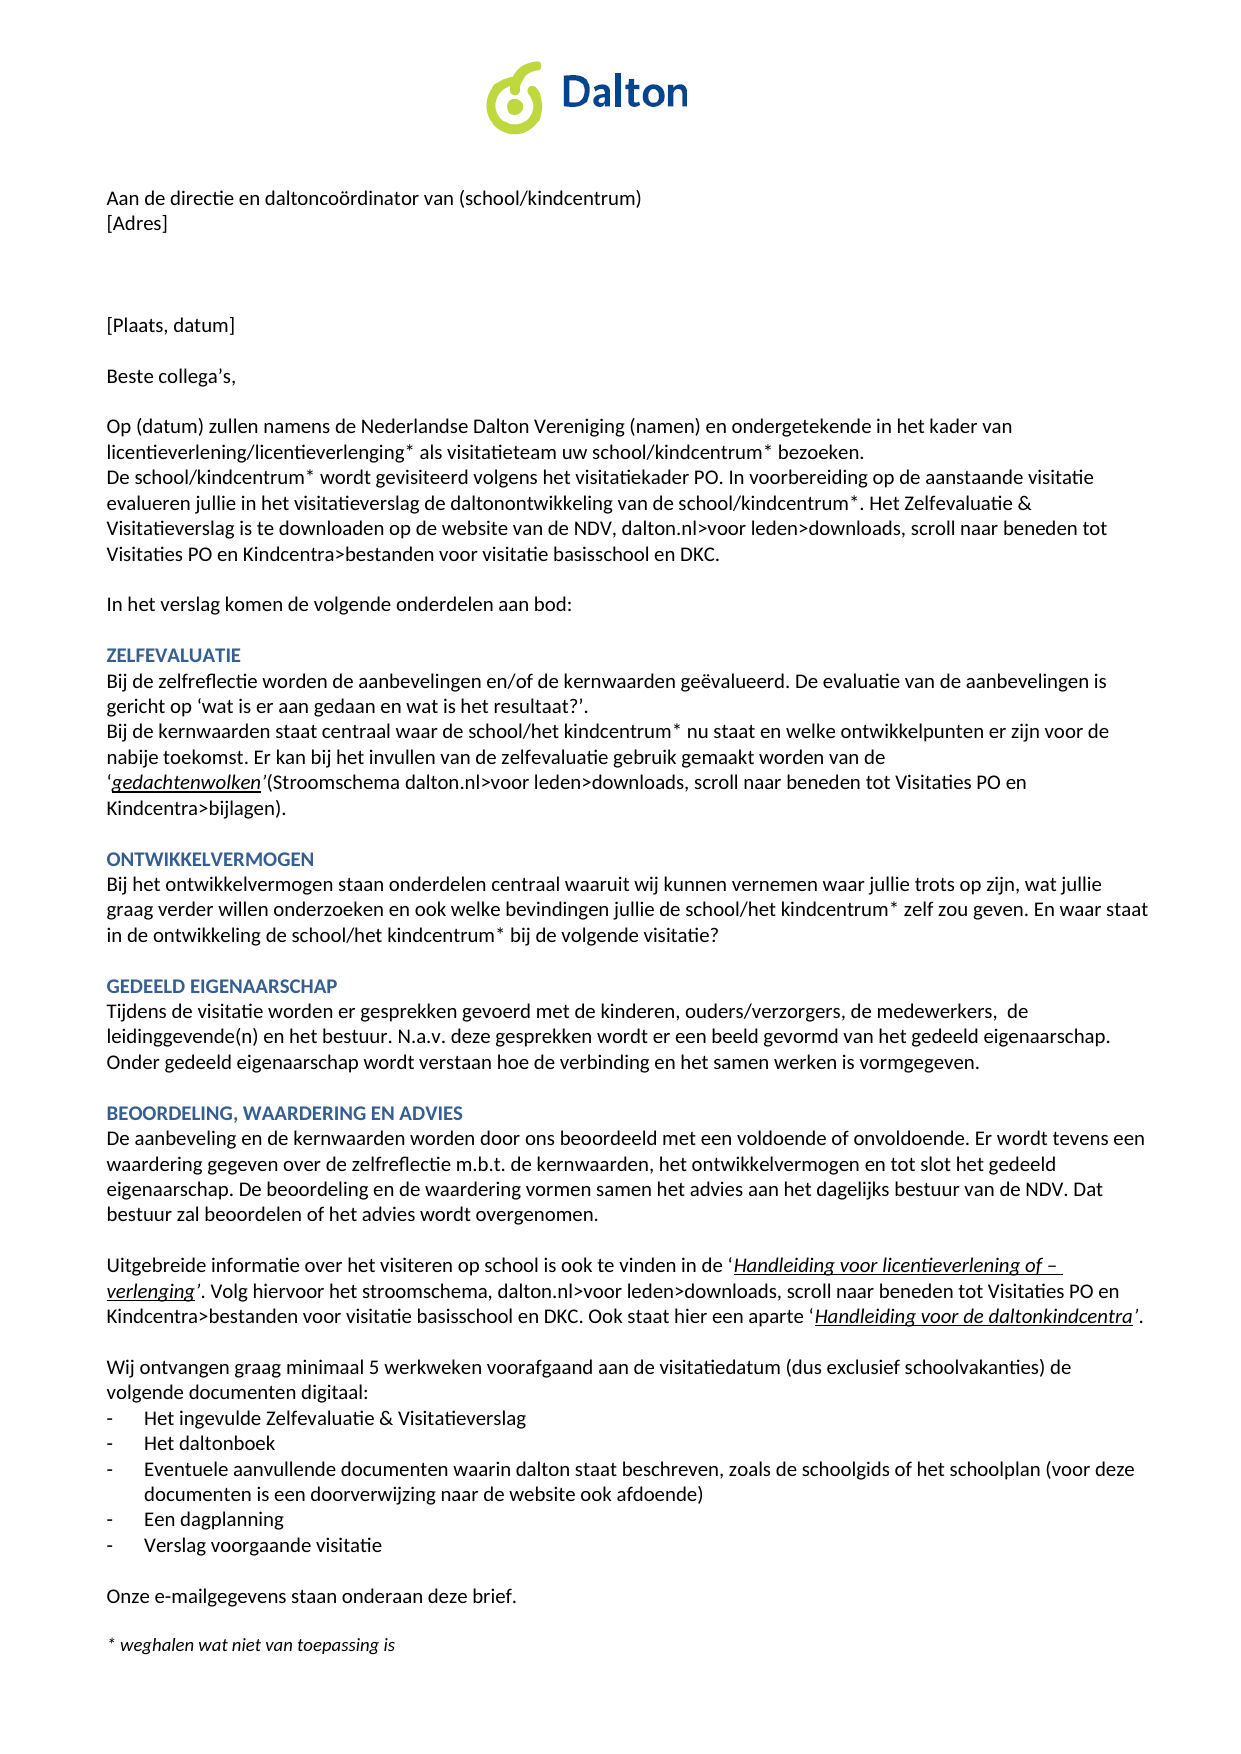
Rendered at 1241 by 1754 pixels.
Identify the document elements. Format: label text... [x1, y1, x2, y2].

text Onze e-mailgegevens staan onderaan deze brief. [106, 1583, 1152, 1608]
text [Plaats, datum] [106, 312, 1152, 337]
list Verslag voorgaande visitatie [106, 1532, 1152, 1557]
text Op (datum) zullen namens de Nederlandse Dalton Vereniging (namen) en ondergetekende in het kader van licentieverlening/licentieverlenging* als visitatieteam uw school/kindcentrum* bezoeken. [106, 414, 1152, 464]
text Aan de directie en daltoncoördinator van (school/kindcentrum) [106, 185, 1152, 210]
list Het ingevulde Zelfevaluatie & Visitatieverslag [106, 1405, 1152, 1430]
text ONTWIKKELVERMOGEN [106, 846, 1152, 871]
text Uitgebreide informatie over het visiteren op school is ook te vinden in de ‘Handleiding voor licentieverlening of – verlenging’. Volg hiervoor het stroomschema, dalton.nl>voor leden>downloads, scroll naar beneden tot Visitaties PO en Kindcentra>bestanden voor visitatie basisschool en DKC. Ook staat hier een aparte ‘Handleiding voor de daltonkindcentra’. [106, 1252, 1152, 1329]
text Bij de zelfreflectie worden de aanbevelingen en/of de kernwaarden geëvalueerd. De evaluatie van de aanbevelingen is gericht op ‘wat is er aan gedaan en wat is het resultaat?’. [106, 668, 1152, 719]
text GEDEELD EIGENAARSCHAP [106, 973, 1152, 998]
list Eventuele aanvullende documenten waarin dalton staat beschreven, zoals de schoolgids of het schoolplan (voor deze documenten is een doorverwijzing naar de website ook afdoende) [106, 1456, 1152, 1507]
text BEOORDELING, WAARDERING EN ADVIES [106, 1100, 1152, 1125]
text Bij het ontwikkelvermogen staan onderdelen centraal waaruit wij kunnen vernemen waar jullie trots op zijn, wat jullie graag verder willen onderzoeken en ook welke bevindingen jullie de school/het kindcentrum* zelf zou geven. En waar staat in de ontwikkeling de school/het kindcentrum* bij de volgende visitatie? [106, 871, 1152, 947]
list Een dagplanning [106, 1507, 1152, 1532]
text Bij de kernwaarden staat centraal waar de school/het kindcentrum* nu staat en welke ontwikkelpunten er zijn voor de nabije toekomst. Er kan bij het invullen van de zelfevaluatie gebruik gemaakt worden van de ‘gedachtenwolken’(Stroomschema dalton.nl>voor leden>downloads, scroll naar beneden tot Visitaties PO en Kindcentra>bijlagen). [106, 719, 1152, 820]
text [Adres] [106, 210, 1152, 236]
text Tijdens de visitatie worden er gesprekken gevoerd met de kinderen, ouders/verzorgers, de medewerkers, de leidinggevende(n) en het bestuur. N.a.v. deze gesprekken wordt er een beeld gevormd van het gedeeld eigenaarschap. Onder gedeeld eigenaarschap wordt verstaan hoe de verbinding en het samen werken is vormgegeven. [106, 998, 1152, 1074]
text Wij ontvangen graag minimaal 5 werkweken voorafgaand aan de visitatiedatum (dus exclusief schoolvakanties) de volgende documenten digitaal: [106, 1354, 1152, 1405]
text De aanbeveling en de kernwaarden worden door ons beoordeeld met een voldoende of onvoldoende. Er wordt tevens een waardering gegeven over de zelfreflectie m.b.t. de kernwaarden, het ontwikkelvermogen en tot slot het gedeeld eigenaarschap. De beoordeling en de waardering vormen samen het advies aan het dagelijks bestuur van de NDV. Dat bestuur zal beoordelen of het advies wordt overgenomen. [106, 1125, 1152, 1227]
text Beste collega’s, [106, 363, 1152, 388]
picture [477, 46, 699, 141]
text In het verslag komen de volgende onderdelen aan bod: [106, 592, 1152, 617]
text ZELFEVALUATIE [106, 642, 1152, 668]
list Het daltonboek [106, 1430, 1152, 1456]
text De school/kindcentrum* wordt gevisiteerd volgens het visitatiekader PO. In voorbereiding op de aanstaande visitatie evalueren jullie in het visitatieverslag de daltonontwikkeling van de school/kindcentrum*. Het Zelfevaluatie & Visitatieverslag is te downloaden op de website van de NDV, dalton.nl>voor leden>downloads, scroll naar beneden tot Visitaties PO en Kindcentra>bestanden voor visitatie basisschool en DKC. [106, 464, 1152, 566]
